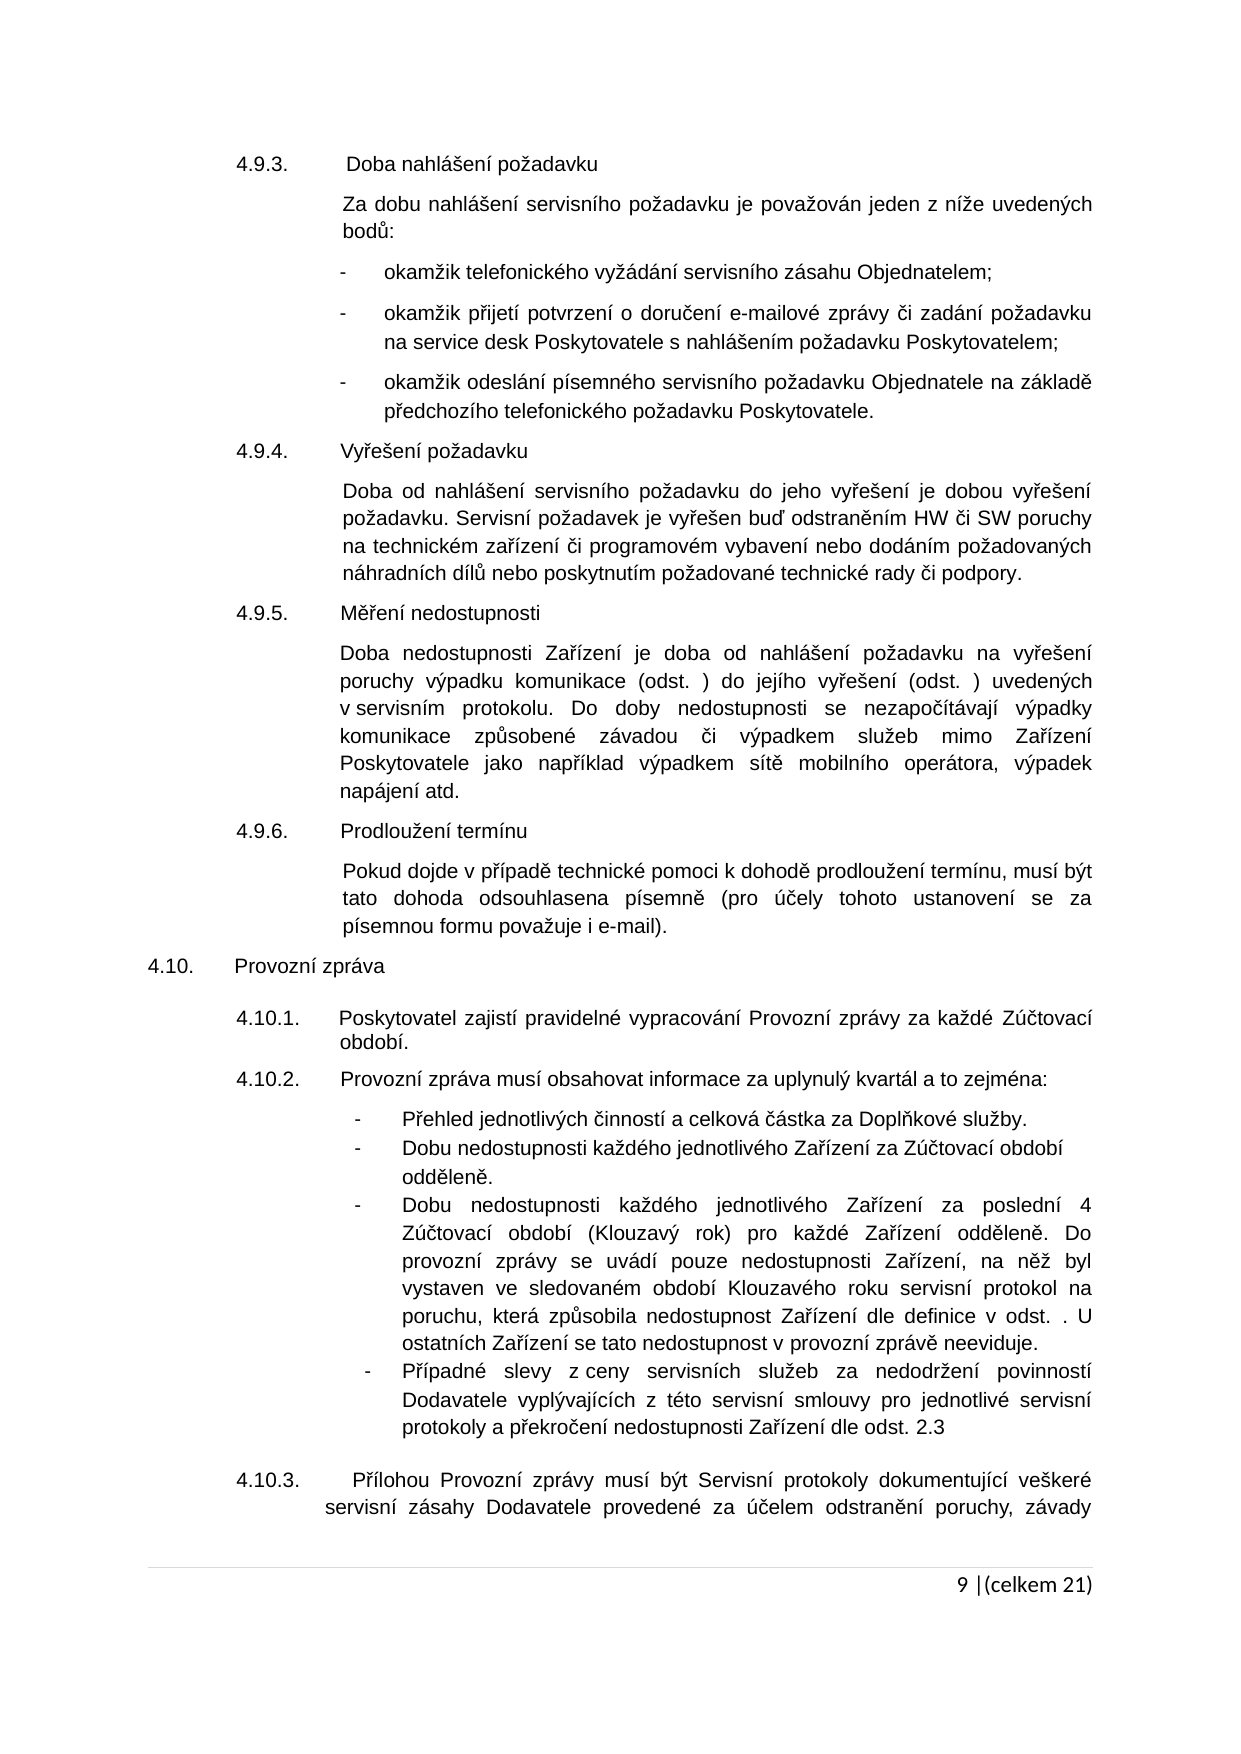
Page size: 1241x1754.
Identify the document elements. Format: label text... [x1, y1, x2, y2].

list okamžik přijetí potvrzení o doručení e-mailové zprávy či zadání požadavku na service desk Poskytovatele s nahlášením požadavku Poskytovatelem; [339, 301, 1093, 353]
subtitle 4.10.2. Provozní zpráva musí obsahovat informace za uplynulý kvartál a to zejména: [236, 1066, 1093, 1090]
list Přehled jednotlivých činností a celková částka za Doplňkové služby. [354, 1106, 1093, 1132]
text Pokud dojde v případě technické pomoci k dohodě prodloužení termínu, musí být tato dohoda odsouhlasena písemně (pro účely tohoto ustanovení se za písemnou formu považuje i e-mail). [342, 858, 1093, 937]
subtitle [236, 1467, 1093, 1519]
subtitle 4.10.1. Poskytovatel zajistí pravidelné vypracování Provozní zprávy za každé Zúčtovací období. [236, 1006, 1093, 1054]
text Doba od nahlášení servisního požadavku do jeho vyřešení je dobou vyřešení požadavku. Servisní požadavek je vyřešen buď odstraněním HW či SW poruchy na technickém zařízení či programovém vybavení nebo dodáním požadovaných náhradních dílů nebo poskytnutím požadované technické rady či podpory. [342, 478, 1093, 585]
subtitle 4.9.6. Prodloužení termínu [236, 818, 1093, 842]
list Případné slevy z ceny servisních služeb za nedodržení povinností Dodavatele vyplývajících z této servisní smlouvy pro jednotlivé servisní protokoly a překročení nedostupnosti Zařízení dle odst. 2.3 [364, 1358, 1093, 1439]
subtitle Za dobu nahlášení servisního požadavku je považován jeden z níže uvedených bodů: [342, 191, 1093, 243]
list okamžik telefonického vyžádání servisního zásahu Objednatelem; [339, 259, 1093, 284]
subtitle 4.9.5. Měření nedostupnosti [236, 601, 1093, 625]
list okamžik odeslání písemného servisního požadavku Objednatele na základě předchozího telefonického požadavku Poskytovatele. [339, 369, 1093, 422]
subtitle Doba nedostupnosti Zařízení je doba od nahlášení požadavku na vyřešení poruchy výpadku komunikace (odst. 4.9.3) do jejího vyřešení (odst. 4.9.4) uvedených v servisním protokolu. Do doby nedostupnosti se nezapočítávají výpadky komunikace způsobené závadou či výpadkem služeb mimo Zařízení Poskytovatele jako například výpadkem sítě mobilního operátora, výpadek napájení atd. [339, 641, 1093, 802]
subtitle 4.9.4. Vyřešení požadavku [236, 438, 1093, 462]
list Dobu nedostupnosti každého jednotlivého Zařízení za Zúčtovací období odděleně. [354, 1136, 1093, 1188]
list Dobu nedostupnosti každého jednotlivého Zařízení za poslední 4 Zúčtovací období (Klouzavý rok) pro každé Zařízení odděleně. Do provozní zprávy se uvádí pouze nedostupnosti Zařízení, na něž byl vystaven ve sledovaném období Klouzavého roku servisní protokol na poruchu, která způsobila nedostupnost Zařízení dle definice v odst. 4.9.5. U ostatních Zařízení se tato nedostupnost v provozní zprávě neeviduje. [354, 1192, 1093, 1355]
subtitle 4.10. Provozní zpráva [148, 953, 1093, 977]
subtitle 4.9.3. Doba nahlášení požadavku [236, 151, 1093, 175]
